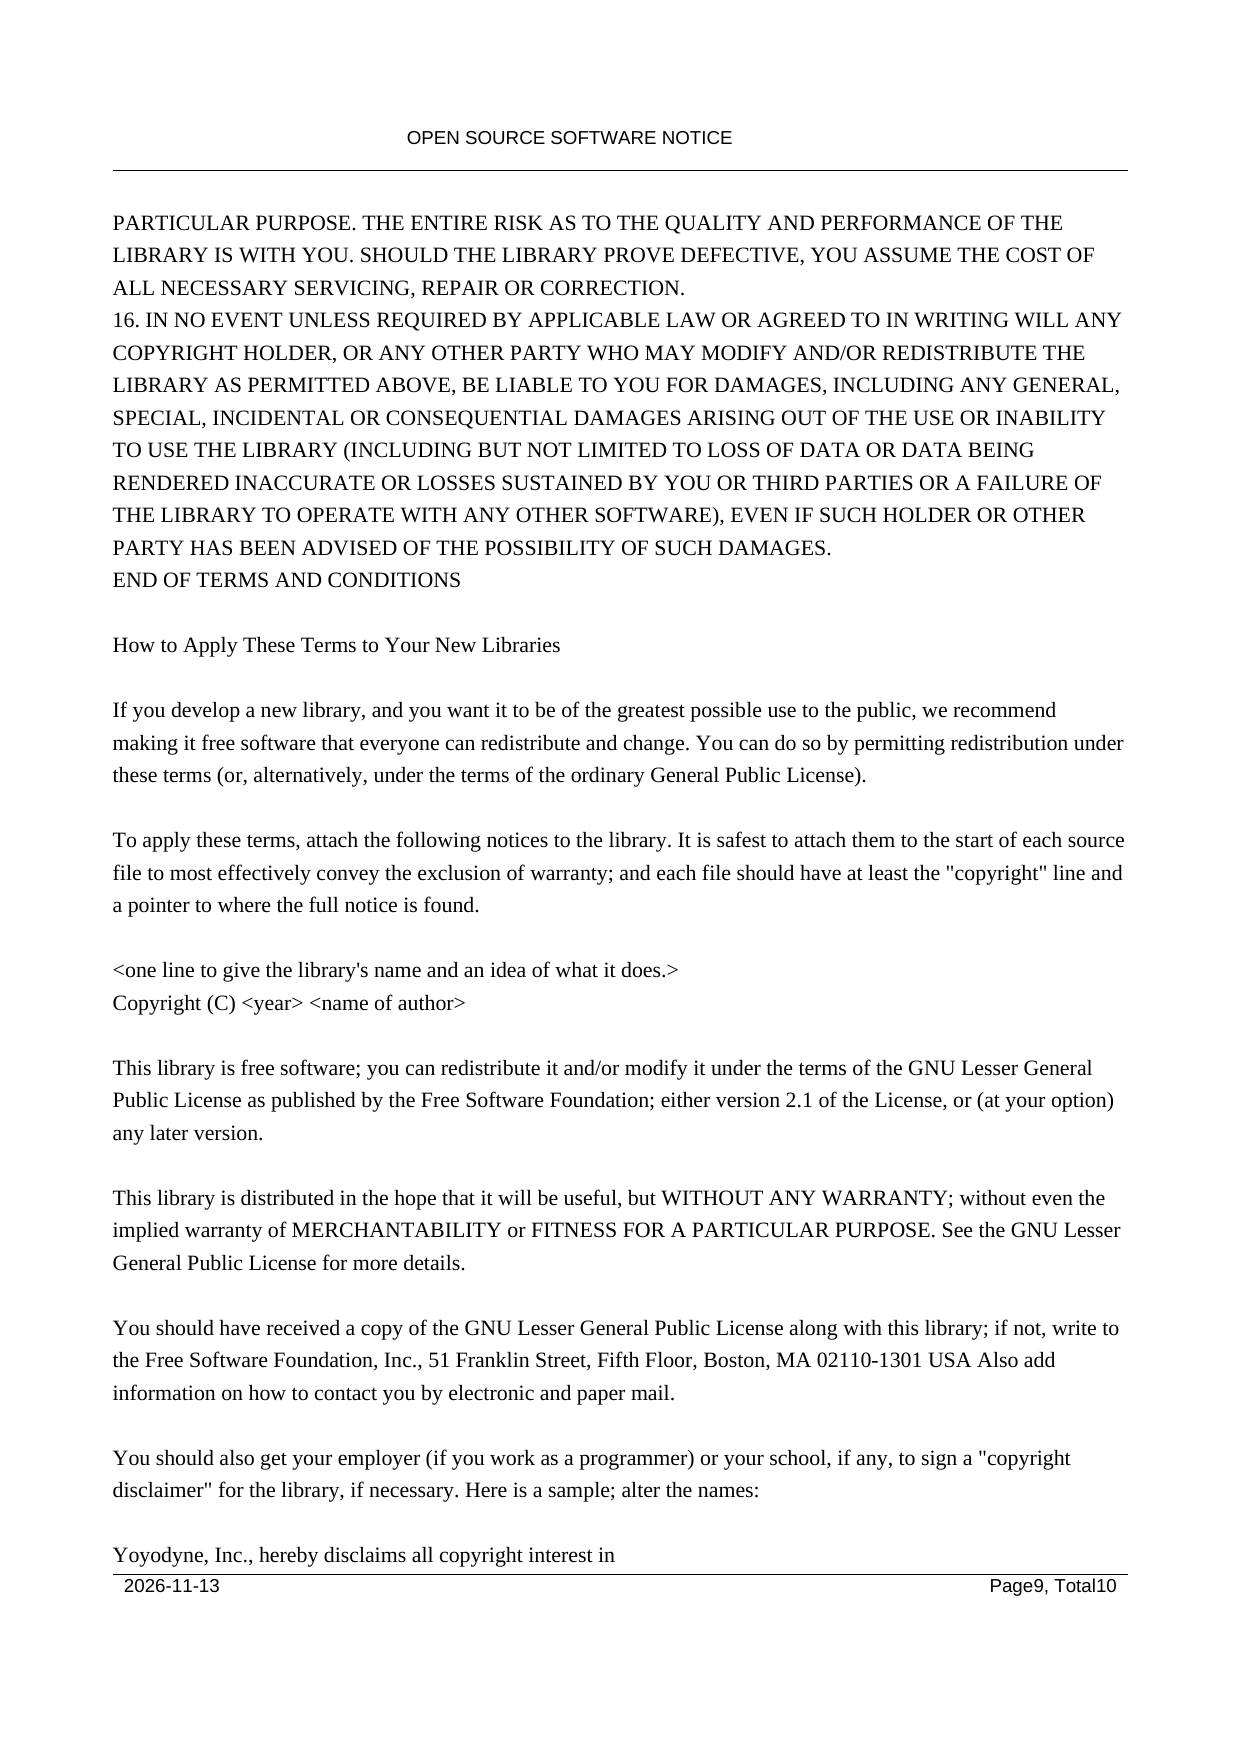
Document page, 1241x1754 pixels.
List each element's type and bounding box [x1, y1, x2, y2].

text [112, 206, 1128, 1571]
